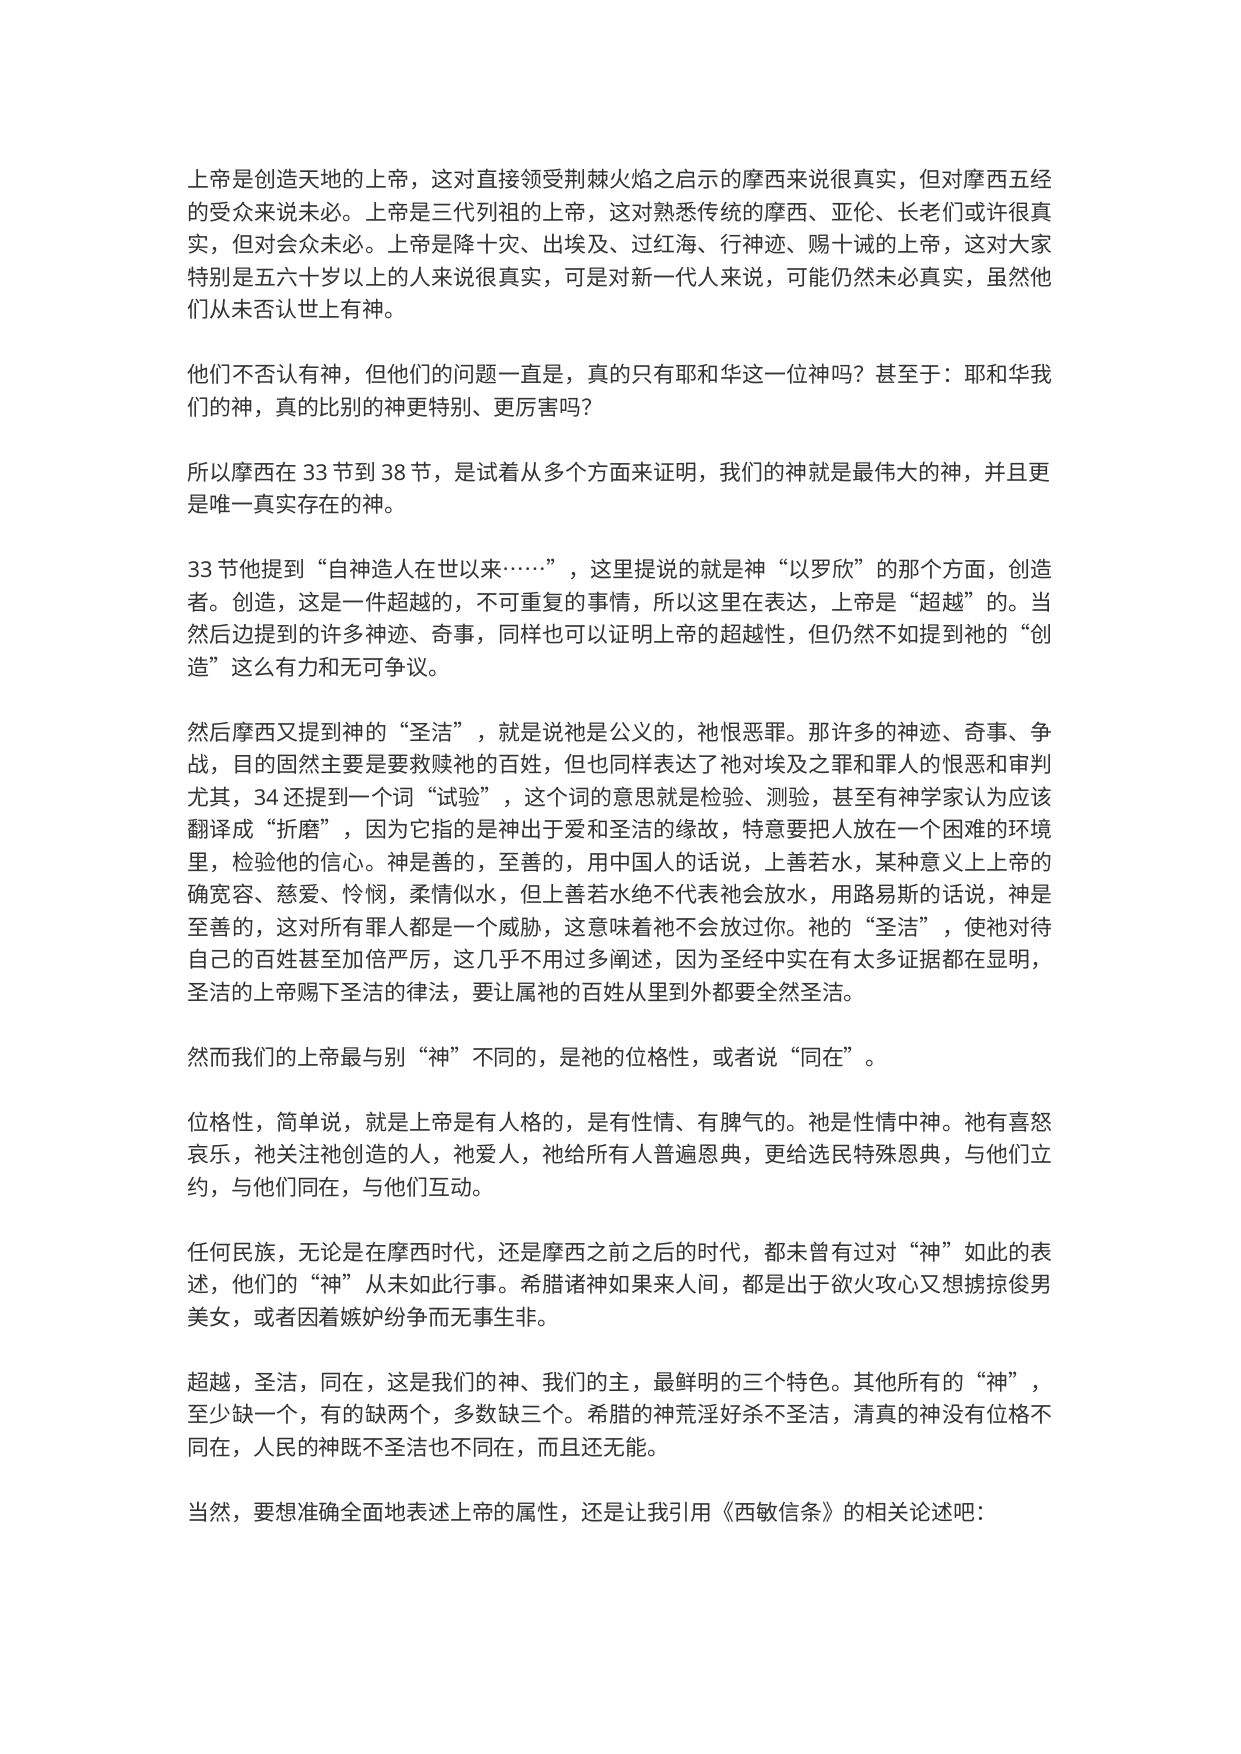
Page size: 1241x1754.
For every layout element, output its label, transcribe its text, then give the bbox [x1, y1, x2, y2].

text 上帝是创造天地的上帝，这对直接领受荆棘火焰之启示的摩西来说很真实，但对摩西五经的受众来说未必。上帝是三代列祖的上帝，这对熟悉传统的摩西、亚伦、长老们或许很真实，但对会众未必。上帝是降十灾、出埃及、过红海、行神迹、赐十诫的上帝，这对大家特别是五六十岁以上的人来说很真实，可是对新一代人来说，可能仍然未必真实，虽然他们从未否认世上有神。 [187, 162, 1053, 324]
text 位格性，简单说，就是上帝是有人格的，是有性情、有脾气的。祂是性情中神。祂有喜怒哀乐，祂关注祂创造的人，祂爱人，祂给所有人普遍恩典，更给选民特殊恩典，与他们立约，与他们同在，与他们互动。 [187, 1104, 1053, 1202]
text 然后摩西又提到神的“圣洁”，就是说祂是公义的，祂恨恶罪。那许多的神迹、奇事、争战，目的固然主要是要救赎祂的百姓，但也同样表达了祂对埃及之罪和罪人的恨恶和审判。尤其，34还提到一个词“试验”，这个词的意思就是检验、测验，甚至有神学家认为应该翻译成“折磨”，因为它指的是神出于爱和圣洁的缘故，特意要把人放在一个困难的环境里，检验他的信心。神是善的，至善的，用中国人的话说，上善若水，某种意义上上帝的确宽容、慈爱、怜悯，柔情似水，但上善若水绝不代表祂会放水，用路易斯的话说，神是至善的，这对所有罪人都是一个威胁，这意味着祂不会放过你。祂的“圣洁”，使祂对待自己的百姓甚至加倍严厉，这几乎不用过多阐述，因为圣经中实在有太多证据都在显明，圣洁的上帝赐下圣洁的律法，要让属祂的百姓从里到外都要全然圣洁。 [187, 714, 1053, 1007]
text 33节他提到“自神造人在世以来……”，这里提说的就是神“以罗欣”的那个方面，创造者。创造，这是一件超越的，不可重复的事情，所以这里在表达，上帝是“超越”的。当然后边提到的许多神迹、奇事，同样也可以证明上帝的超越性，但仍然不如提到祂的“创造”这么有力和无可争议。 [187, 552, 1053, 682]
text 他们不否认有神，但他们的问题一直是，真的只有耶和华这一位神吗？甚至于：耶和华我们的神，真的比别的神更特别、更厉害吗？ [187, 357, 1053, 422]
text 超越，圣洁，同在，这是我们的神、我们的主，最鲜明的三个特色。其他所有的“神”，至少缺一个，有的缺两个，多数缺三个。希腊的神荒淫好杀不圣洁，清真的神没有位格不同在，人民的神既不圣洁也不同在，而且还无能。 [187, 1364, 1053, 1462]
text 所以摩西在33节到38节，是试着从多个方面来证明，我们的神就是最伟大的神，并且更是唯一真实存在的神。 [187, 454, 1053, 519]
text 当然，要想准确全面地表述上帝的属性，还是让我引用《西敏信条》的相关论述吧： [187, 1494, 1053, 1527]
text 任何民族，无论是在摩西时代，还是摩西之前之后的时代，都未曾有过对“神”如此的表述，他们的“神”从未如此行事。希腊诸神如果来人间，都是出于欲火攻心又想掳掠俊男美女，或者因着嫉妒纷争而无事生非。 [187, 1234, 1053, 1332]
text 然而我们的上帝最与别“神”不同的，是祂的位格性，或者说“同在”。 [187, 1039, 1053, 1072]
